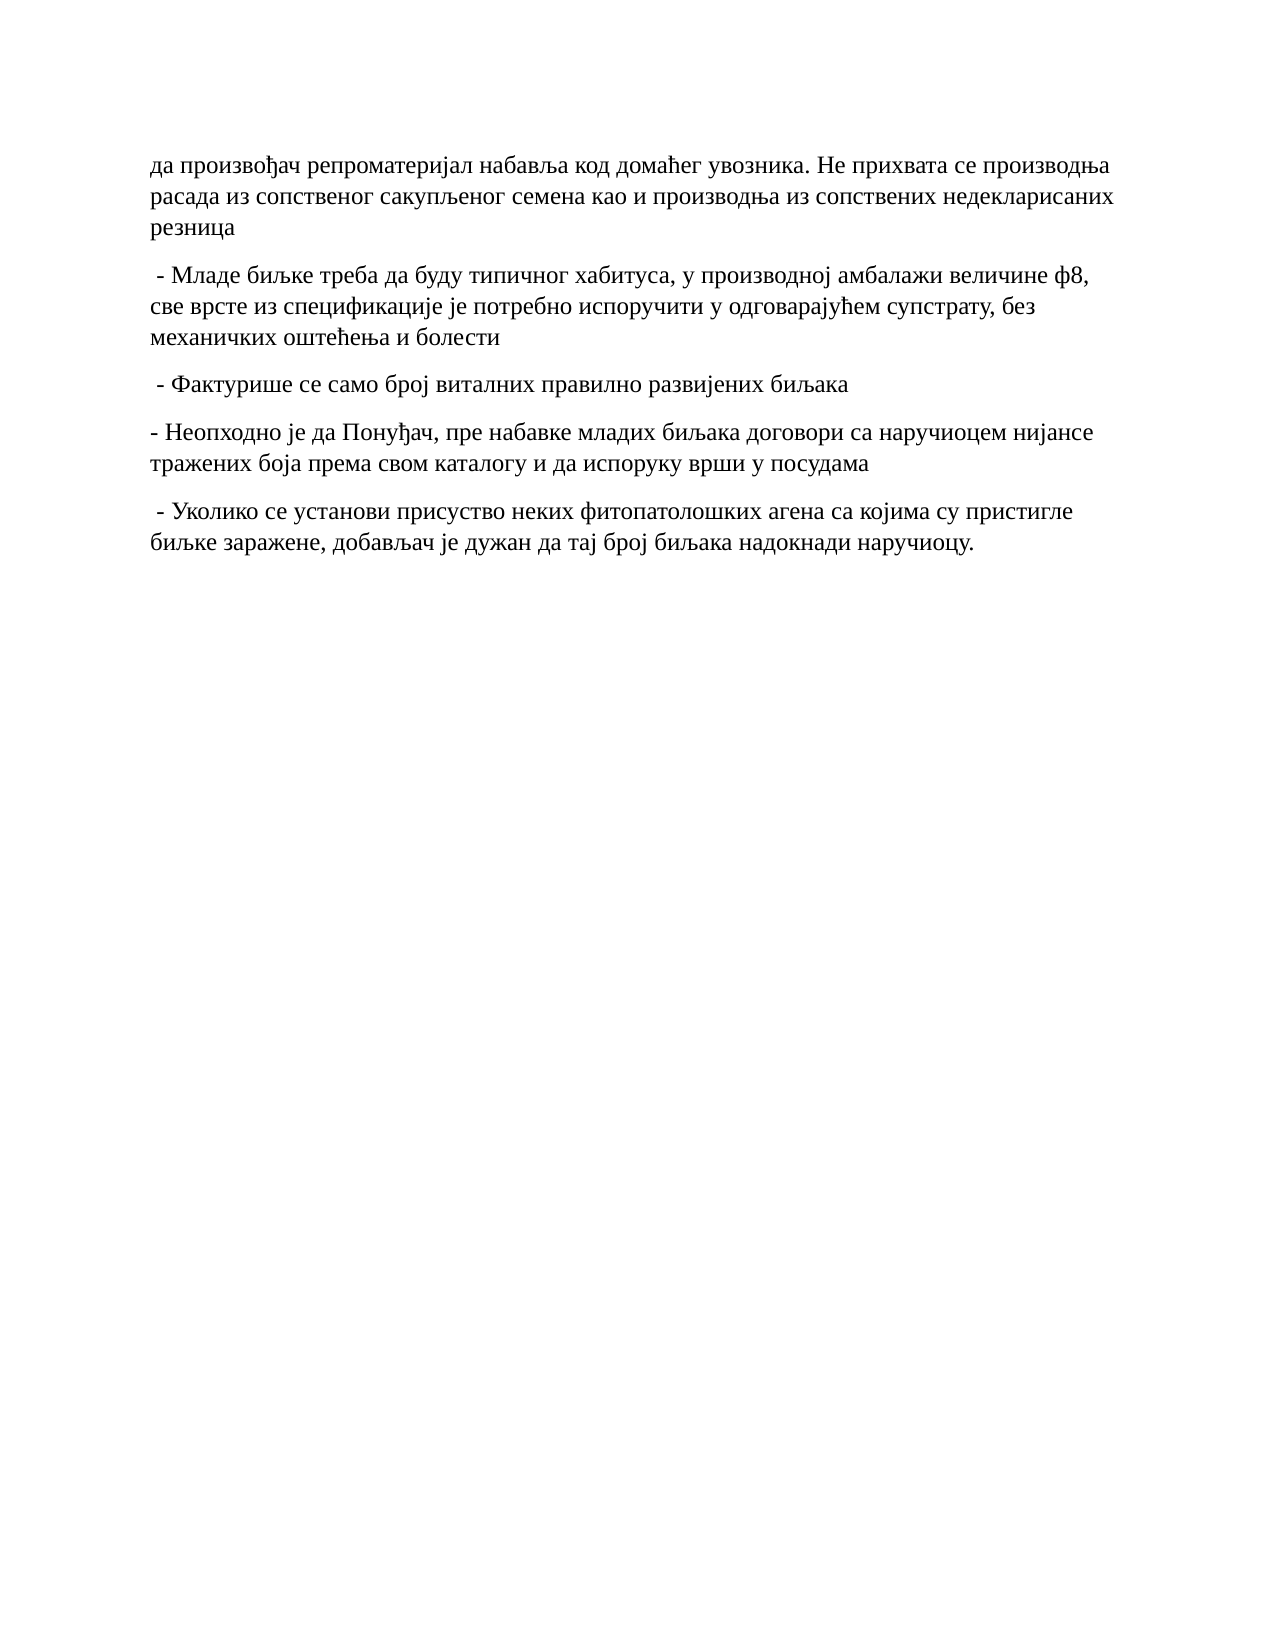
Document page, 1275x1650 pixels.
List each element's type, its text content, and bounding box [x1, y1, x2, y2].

text - Неопходно је да Понуђач, пре набавке младих биљака договори са наручиоцем нијансе тражених боја према свом каталогу и да испоруку врши у посудама [150, 417, 1125, 477]
text - Уколико се установи присуство неких фитопатолошких агена са којима су пристигле биљке заражене, добављач је дужан да тај број биљака надокнади наручиоцу. [150, 496, 1125, 556]
text - Фактурише се само број виталних правилно развијених биљака [150, 369, 1125, 398]
text - Младе биљке треба да буду типичног хабитуса, у производној амбалажи величине ф8, све врсте из спецификације је потребно испоручити у одговарајућем супстрату, без механичких оштећења и болести [150, 260, 1125, 351]
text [150, 150, 1125, 241]
